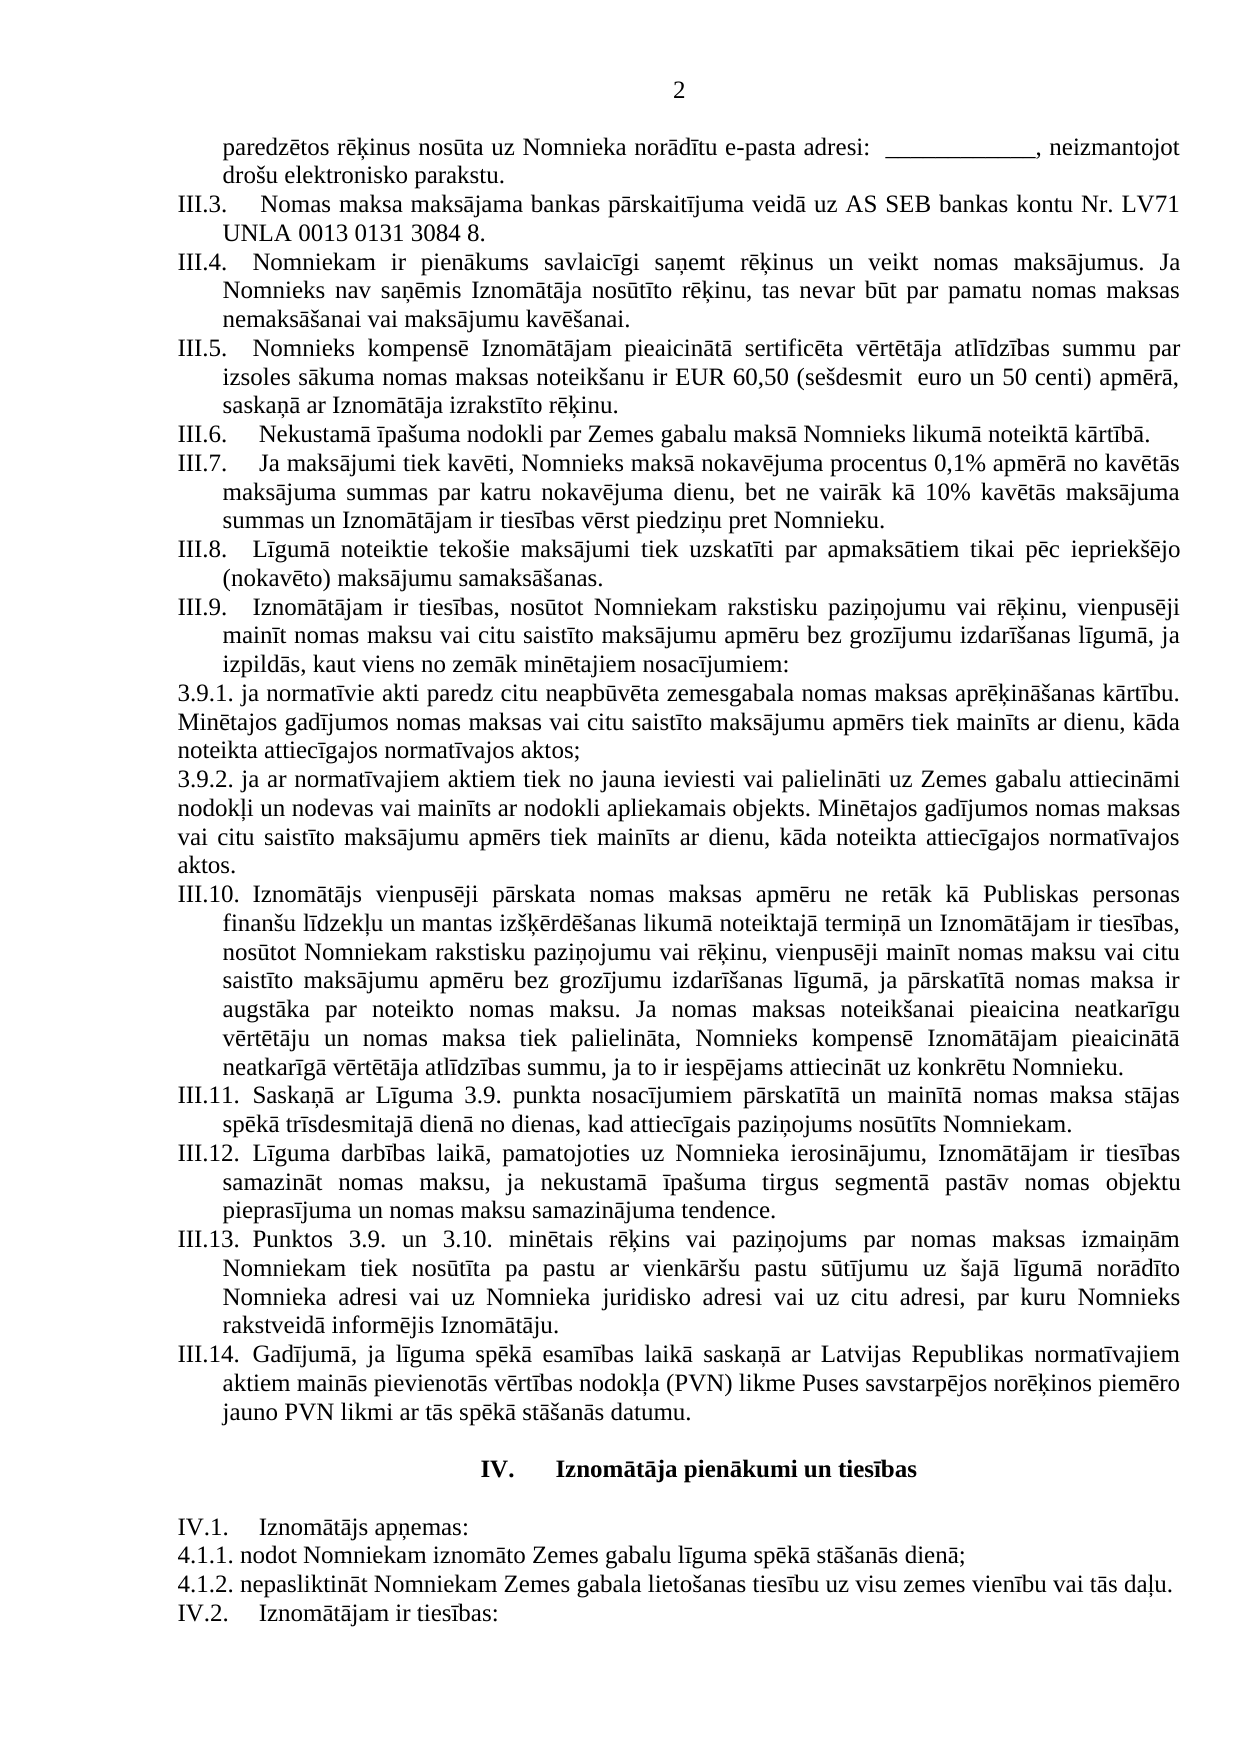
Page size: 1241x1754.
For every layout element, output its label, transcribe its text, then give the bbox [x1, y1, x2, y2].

text 3.9.2. ja ar normatīvajiem aktiem tiek no jauna ieviesti vai palielināti uz Zemes gabalu attiecināmi nodokļi un nodevas vai mainīts ar nodokli apliekamais objekts. Minētajos gadījumos nomas maksas vai citu saistīto maksājumu apmērs tiek mainīts ar dienu, kāda noteikta attiecīgajos normatīvajos aktos. [177, 764, 1181, 879]
list Iznomātājs apņemas: [177, 1512, 1181, 1541]
list Nomnieks kompensē Iznomātājam pieaicinātā sertificēta vērtētāja atlīdzības summu par izsoles sākuma nomas maksas noteikšanu ir EUR 60,50 (sešdesmit euro un 50 centi) apmērā, saskaņā ar Iznomātāja izrakstīto rēķinu. [177, 333, 1181, 419]
list Nomniekam ir pienākums savlaicīgi saņemt rēķinus un veikt nomas maksājumus. Ja Nomnieks nav saņēmis Iznomātāja nosūtīto rēķinu, tas nevar būt par pamatu nomas maksas nemaksāšanai vai maksājumu kavēšanai. [177, 247, 1181, 333]
list Iznomātājam ir tiesības, nosūtot Nomniekam rakstisku paziņojumu vai rēķinu, vienpusēji mainīt nomas maksu vai citu saistīto maksājumu apmēru bez grozījumu izdarīšanas līgumā, ja izpildās, kaut viens no zemāk minētajiem nosacījumiem: [177, 592, 1181, 678]
text 3.9.1. ja normatīvie akti paredz citu neapbūvēta zemesgabala nomas maksas aprēķināšanas kārtību. Minētajos gadījumos nomas maksas vai citu saistīto maksājumu apmērs tiek mainīts ar dienu, kāda noteikta attiecīgajos normatīvajos aktos; [177, 678, 1181, 764]
list Nomas maksa maksājama bankas pārskaitījuma veidā uz AS SEB bankas kontu Nr. LV71 UNLA 0013 0131 3084 8. [177, 189, 1181, 247]
list Iznomātājs vienpusēji pārskata nomas maksas apmēru ne retāk kā Publiskas personas finanšu līdzekļu un mantas izšķērdēšanas likumā noteiktajā termiņā un Iznomātājam ir tiesības, nosūtot Nomniekam rakstisku paziņojumu vai rēķinu, vienpusēji mainīt nomas maksu vai citu saistīto maksājumu apmēru bez grozījumu izdarīšanas līgumā, ja pārskatītā nomas maksa ir augstāka par noteikto nomas maksu. Ja nomas maksas noteikšanai pieaicina neatkarīgu vērtētāju un nomas maksa tiek palielināta, Nomnieks kompensē Iznomātājam pieaicinātā neatkarīgā vērtētāja atlīdzības summu, ja to ir iespējams attiecināt uz konkrētu Nomnieku. [177, 879, 1181, 1081]
list Līgumā noteiktie tekošie maksājumi tiek uzskatīti par apmaksātiem tikai pēc iepriekšējo (nokavēto) maksājumu samaksāšanas. [177, 534, 1181, 592]
list Līguma darbības laikā, pamatojoties uz Nomnieka ierosinājumu, Iznomātājam ir tiesības samazināt nomas maksu, ja nekustamā īpašuma tirgus segmentā pastāv nomas objektu pieprasījuma un nomas maksu samazinājuma tendence. [177, 1138, 1181, 1224]
list Nekustamā īpašuma nodokli par Zemes gabalu maksā Nomnieks likumā noteiktā kārtībā. [177, 419, 1181, 448]
list Iznomātājam ir tiesības: [177, 1598, 1181, 1627]
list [177, 132, 1181, 189]
list Iznomātāja pienākumi un tiesības [216, 1454, 1181, 1483]
text 4.1.1. nodot Nomniekam iznomāto Zemes gabalu līguma spēkā stāšanās dienā; [177, 1541, 1181, 1569]
list Punktos 3.9. un 3.10. minētais rēķins vai paziņojums par nomas maksas izmaiņām Nomniekam tiek nosūtīta pa pastu ar vienkāršu pastu sūtījumu uz šajā līgumā norādīto Nomnieka adresi vai uz Nomnieka juridisko adresi vai uz citu adresi, par kuru Nomnieks rakstveidā informējis Iznomātāju. [177, 1224, 1181, 1339]
list Gadījumā, ja līguma spēkā esamības laikā saskaņā ar Latvijas Republikas normatīvajiem aktiem mainās pievienotās vērtības nodokļa (PVN) likme Puses savstarpējos norēķinos piemēro jauno PVN likmi ar tās spēkā stāšanās datumu. [177, 1339, 1181, 1426]
list Saskaņā ar Līguma 3.9. punkta nosacījumiem pārskatītā un mainītā nomas maksa stājas spēkā trīsdesmitajā dienā no dienas, kad attiecīgais paziņojums nosūtīts Nomniekam. [177, 1081, 1181, 1138]
list Ja maksājumi tiek kavēti, Nomnieks maksā nokavējuma procentus 0,1% apmērā no kavētās maksājuma summas par katru nokavējuma dienu, bet ne vairāk kā 10% kavētās maksājuma summas un Iznomātājam ir tiesības vērst piedziņu pret Nomnieku. [177, 448, 1181, 534]
text 4.1.2. nepasliktināt Nomniekam Zemes gabala lietošanas tiesību uz visu zemes vienību vai tās daļu. [177, 1569, 1181, 1598]
